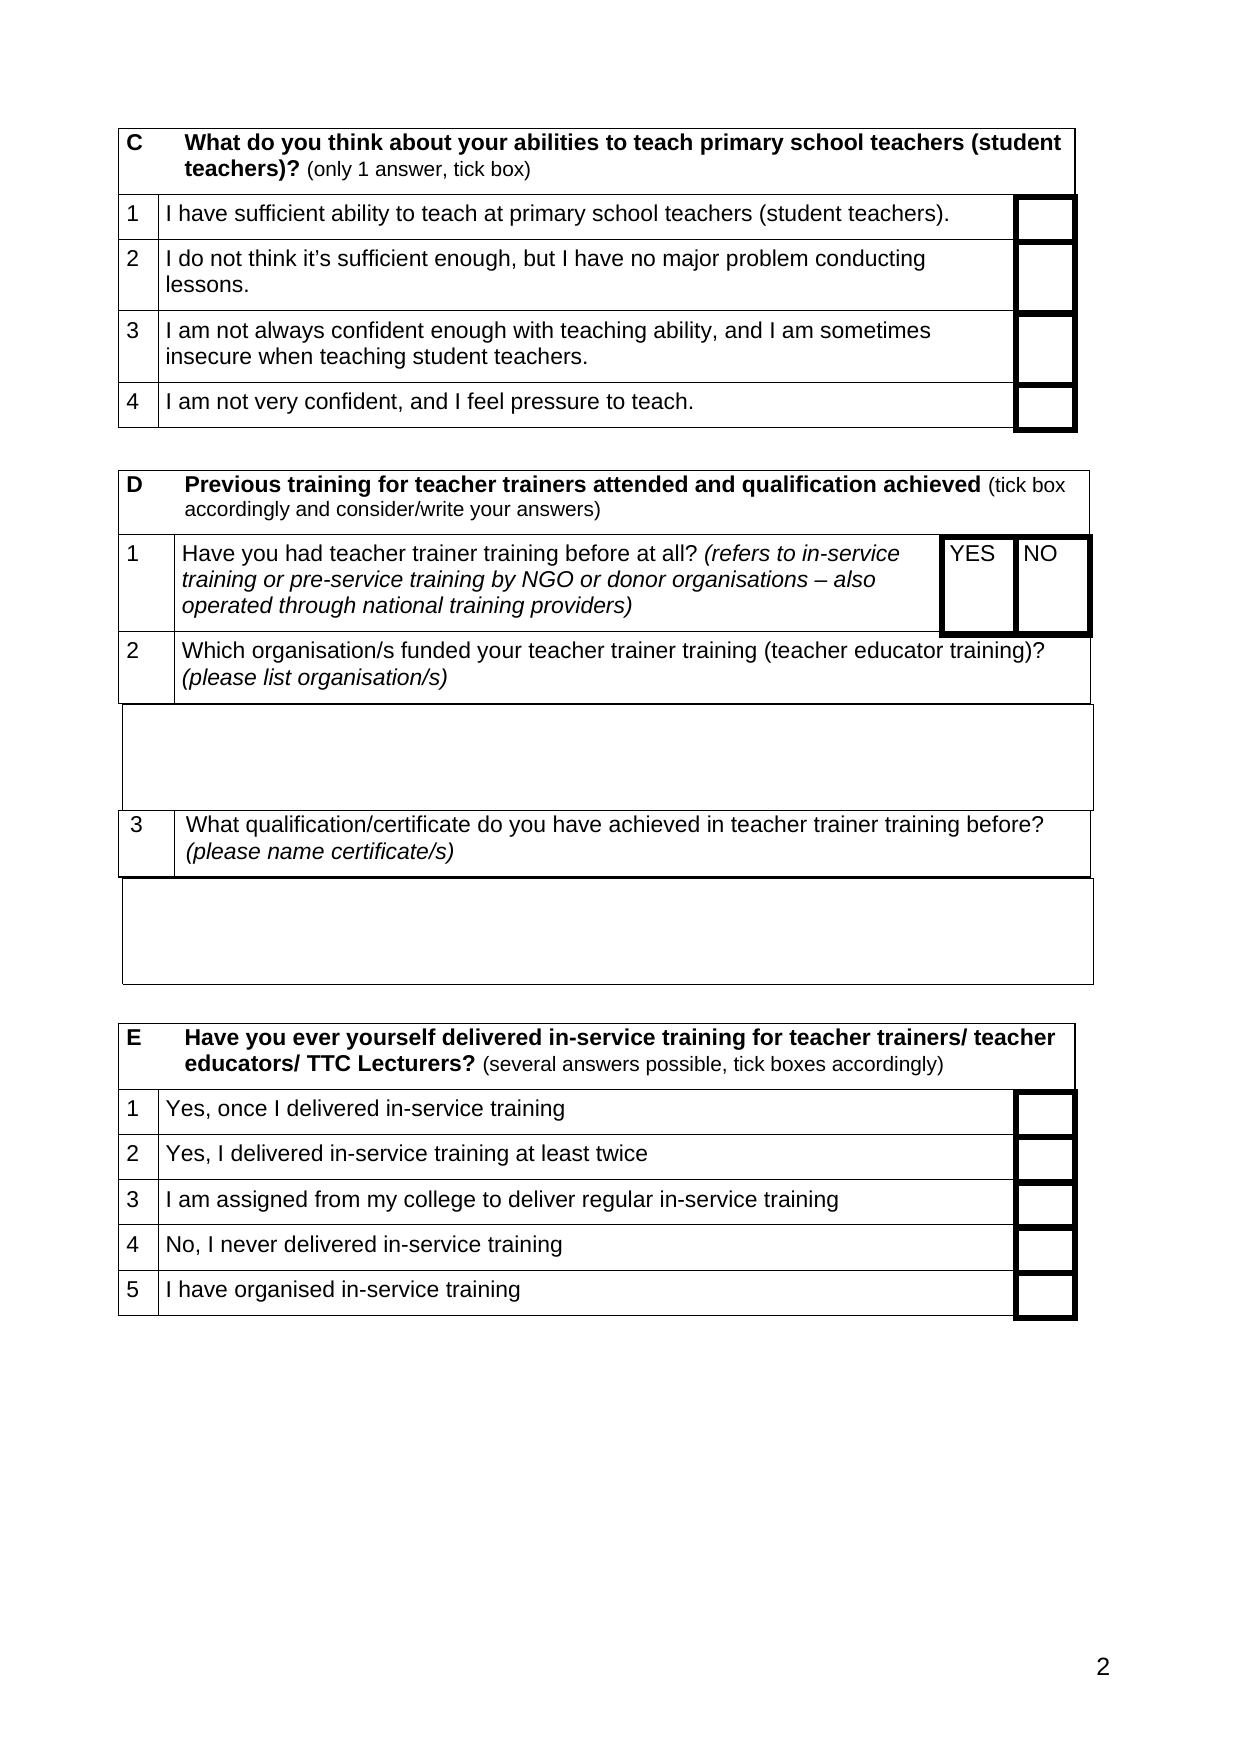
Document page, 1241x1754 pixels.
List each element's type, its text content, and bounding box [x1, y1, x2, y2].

table_cell I have organised in-service training [159, 1271, 1013, 1314]
table_cell 2 [119, 632, 174, 703]
table_cell [1019, 245, 1072, 310]
table_header D Previous training for teacher trainers attended and qualification achieved (tick box accordingly and consider/write your answers) [119, 471, 1089, 533]
table_cell NO [1019, 540, 1087, 631]
table_cell [1019, 200, 1072, 239]
table_cell Yes, once I delivered in-service training [159, 1090, 1013, 1134]
table_cell 2 [119, 1135, 158, 1179]
table_header [123, 879, 1093, 983]
table_cell I do not think it’s sufficient enough, but I have no major problem conducting lessons. [159, 240, 1013, 310]
table_cell I am not always confident enough with teaching ability, and I am sometimes insecure when teaching student teachers. [159, 311, 1013, 382]
table_cell [1019, 1140, 1072, 1179]
table_cell 3 [119, 1180, 158, 1224]
table_header C What do you think about your abilities to teach primary school teachers (student teachers)? (only 1 answer, tick box) [119, 129, 1074, 194]
table_cell I am not very confident, and I feel pressure to teach. [159, 383, 1013, 427]
table_cell 1 [119, 535, 174, 631]
table_cell 3 [119, 311, 158, 382]
table_header E Have you ever yourself delivered in-service training for teacher trainers/ teacher educators/ TTC Lecturers? (several answers possible, tick boxes accordingly) [119, 1024, 1074, 1089]
table_cell YES [945, 540, 1013, 631]
table_cell [1019, 317, 1072, 382]
table_cell [1019, 1231, 1072, 1269]
table_cell I am assigned from my college to deliver regular in-service training [159, 1180, 1013, 1224]
table_cell 5 [119, 1271, 158, 1314]
table_header [123, 705, 1093, 810]
table_header 3 [119, 811, 174, 876]
table_cell 2 [119, 240, 158, 310]
table_cell Which organisation/s funded your teacher trainer training (teacher educator training)? (please list organisation/s) [175, 632, 1090, 703]
table_cell [1019, 1095, 1072, 1134]
table_cell Have you had teacher trainer training before at all? (refers to in-service training or pre-service training by NGO or donor organisations – also operated through national training providers) [175, 535, 939, 631]
table_cell [1019, 1276, 1072, 1314]
table_cell 4 [119, 1225, 158, 1269]
table_cell 1 [119, 195, 158, 239]
table_cell No, I never delivered in-service training [159, 1225, 1013, 1269]
table_cell Yes, I delivered in-service training at least twice [159, 1135, 1013, 1179]
table_cell I have sufficient ability to teach at primary school teachers (student teachers). [159, 195, 1013, 239]
table_cell [1019, 1186, 1072, 1224]
table_header What qualification/certificate do you have achieved in teacher trainer training before? (please name certificate/s) [175, 811, 1090, 876]
table_cell [1019, 388, 1072, 427]
table_cell 1 [119, 1090, 158, 1134]
table_cell 4 [119, 383, 158, 427]
